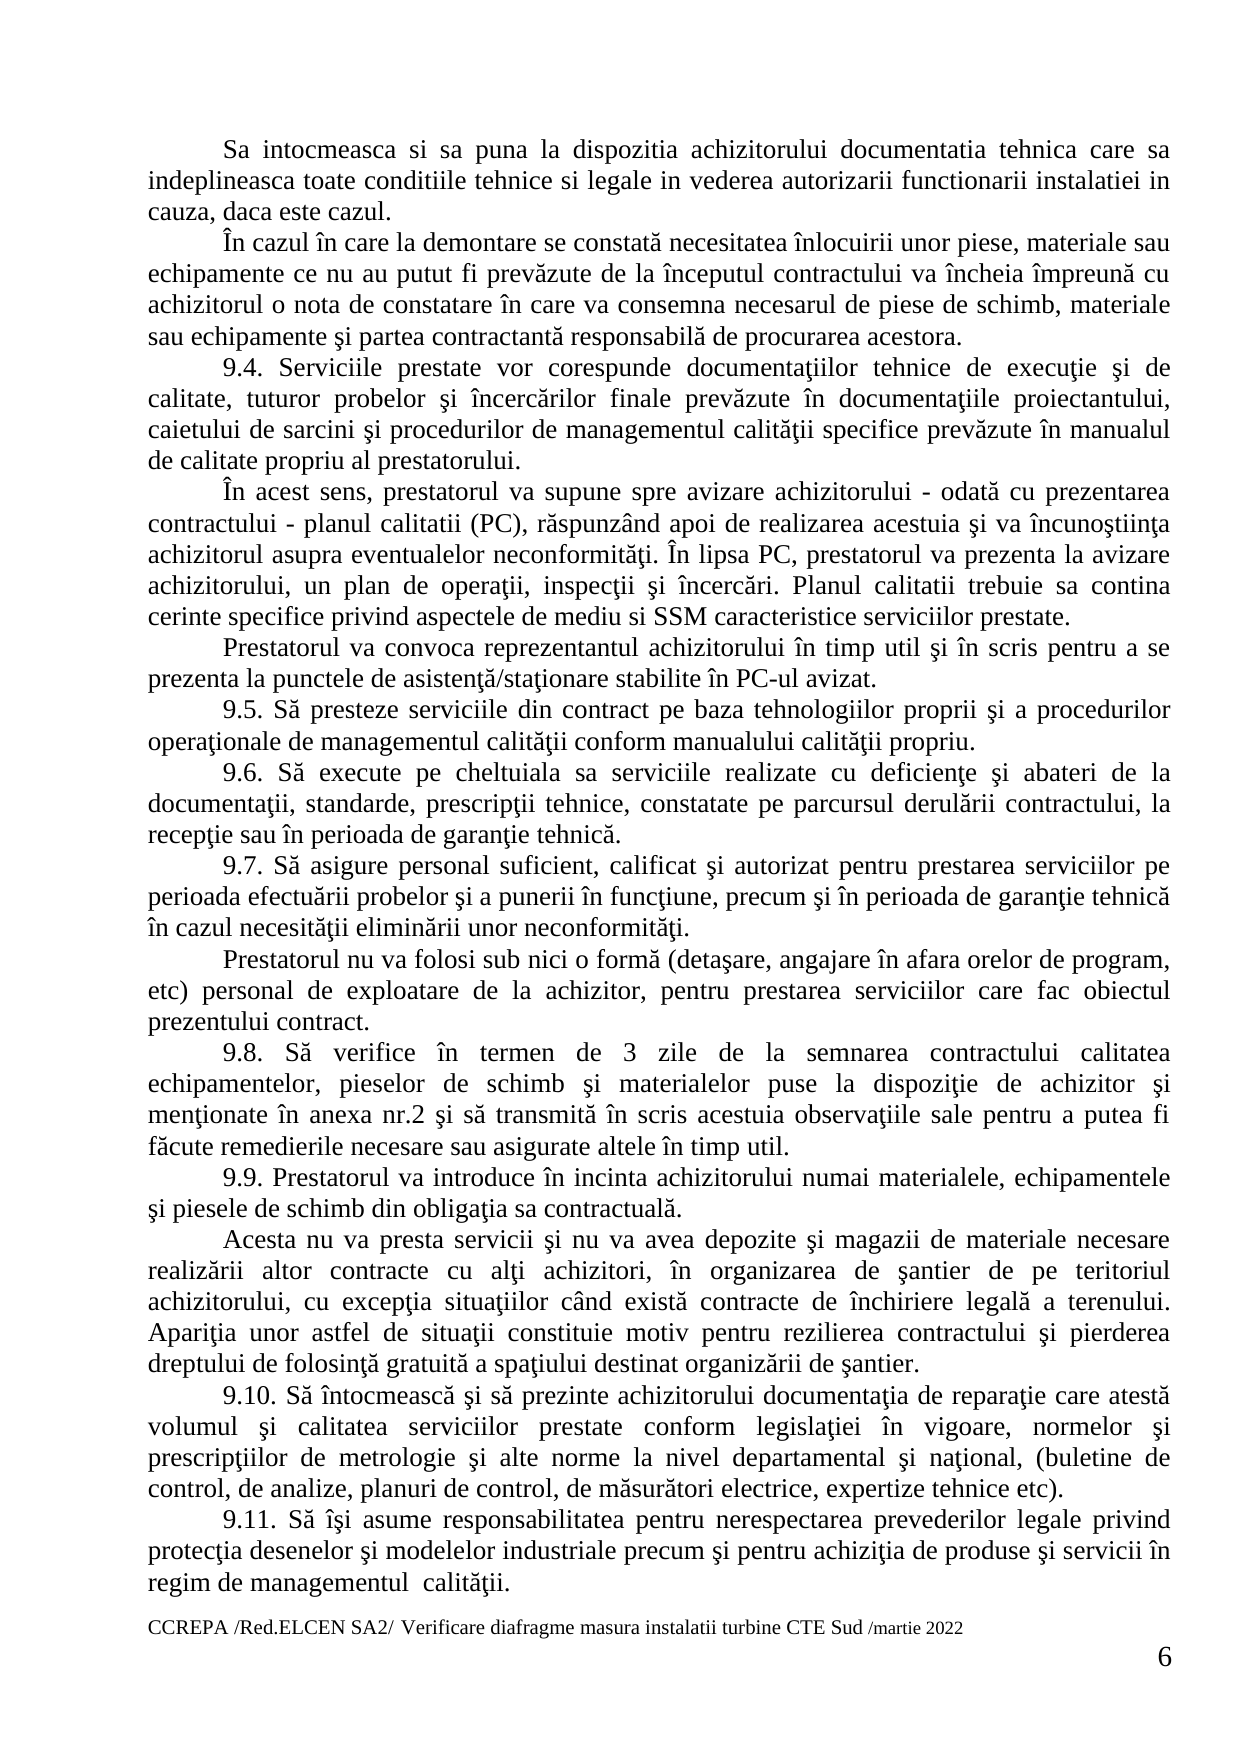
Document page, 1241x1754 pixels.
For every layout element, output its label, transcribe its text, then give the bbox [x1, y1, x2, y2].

text Sa intocmeasca si sa puna la dispozitia achizitorului documentatia tehnica care sa indeplineasca toate conditiile tehnice si legale in vederea autorizarii functionarii instalatiei in cauza, daca este cazul. [148, 133, 1172, 226]
text În acest sens, prestatorul va supune spre avizare achizitorului - odată cu prezentarea contractului - planul calitatii (PC), răspunzând apoi de realizarea acestuia şi va încunoştiinţa achizitorul asupra eventualelor neconformităţi. În lipsa PC, prestatorul va prezenta la avizare achizitorului, un plan de operaţii, inspecţii şi încercări. Planul calitatii trebuie sa contina cerinte specifice privind aspectele de mediu si SSM caracteristice serviciilor prestate. [148, 476, 1172, 631]
text 9.5. Să presteze serviciile din contract pe baza tehnologiilor proprii şi a procedurilor operaţionale de managementul calităţii conform manualului calităţii propriu. [148, 693, 1172, 756]
text 9.10. Să întocmească şi să prezinte achizitorului documentaţia de reparaţie care atestă volumul şi calitatea serviciilor prestate conform legislaţiei în vigoare, normelor şi prescripţiilor de metrologie şi alte norme la nivel departamental şi naţional, (buletine de control, de analize, planuri de control, de măsurători electrice, expertize tehnice etc). [148, 1379, 1172, 1503]
text Prestatorul va convoca reprezentantul achizitorului în timp util şi în scris pentru a se prezenta la punctele de asistenţă/staţionare stabilite în PC-ul avizat. [148, 631, 1172, 693]
text 9.8. Să verifice în termen de 3 zile de la semnarea contractului calitatea echipamentelor, pieselor de schimb şi materialelor puse la dispoziţie de achizitor şi menţionate în anexa nr.2 şi să transmită în scris acestuia observaţiile sale pentru a putea fi făcute remedierile necesare sau asigurate altele în timp util. [148, 1036, 1172, 1161]
text 9.9. Prestatorul va introduce în incinta achizitorului numai materialele, echipamentele şi piesele de schimb din obligaţia sa contractuală. [148, 1161, 1172, 1223]
text Prestatorul nu va folosi sub nici o formă (detaşare, angajare în afara orelor de program, etc) personal de exploatare de la achizitor, pentru prestarea serviciilor care fac obiectul prezentului contract. [148, 943, 1172, 1036]
text Acesta nu va presta servicii şi nu va avea depozite şi magazii de materiale necesare realizării altor contracte cu alţi achizitori, în organizarea de şantier de pe teritoriul achizitorului, cu excepţia situaţiilor când există contracte de închiriere legală a terenului. Apariţia unor astfel de situaţii constituie motiv pentru rezilierea contractului şi pierderea dreptului de folosinţă gratuită a spaţiului destinat organizării de şantier. [148, 1223, 1172, 1379]
text 9.4. Serviciile prestate vor corespunde documentaţiilor tehnice de execuţie şi de calitate, tuturor probelor şi încercărilor finale prevăzute în documentaţiile proiectantului, caietului de sarcini şi procedurilor de managementul calităţii specifice prevăzute în manualul de calitate propriu al prestatorului. [148, 351, 1172, 476]
text 9.11. Să îşi asume responsabilitatea pentru nerespectarea prevederilor legale privind protecţia desenelor şi modelelor industriale precum şi pentru achiziţia de produse şi servicii în regim de managementul calităţii. [148, 1503, 1172, 1597]
text În cazul în care la demontare se constată necesitatea înlocuirii unor piese, materiale sau echipamente ce nu au putut fi prevăzute de la începutul contractului va încheia împreună cu achizitorul o nota de constatare în care va consemna necesarul de piese de schimb, materiale sau echipamente şi partea contractantă responsabilă de procurarea acestora. [148, 226, 1172, 351]
text 9.7. Să asigure personal suficient, calificat şi autorizat pentru prestarea serviciilor pe perioada efectuării probelor şi a punerii în funcţiune, precum şi în perioada de garanţie tehnică în cazul necesităţii eliminării unor neconformităţi. [148, 849, 1172, 943]
text 9.6. Să execute pe cheltuiala sa serviciile realizate cu deficienţe şi abateri de la documentaţii, standarde, prescripţii tehnice, constatate pe parcursul derulării contractului, la recepţie sau în perioada de garanţie tehnică. [148, 756, 1172, 849]
